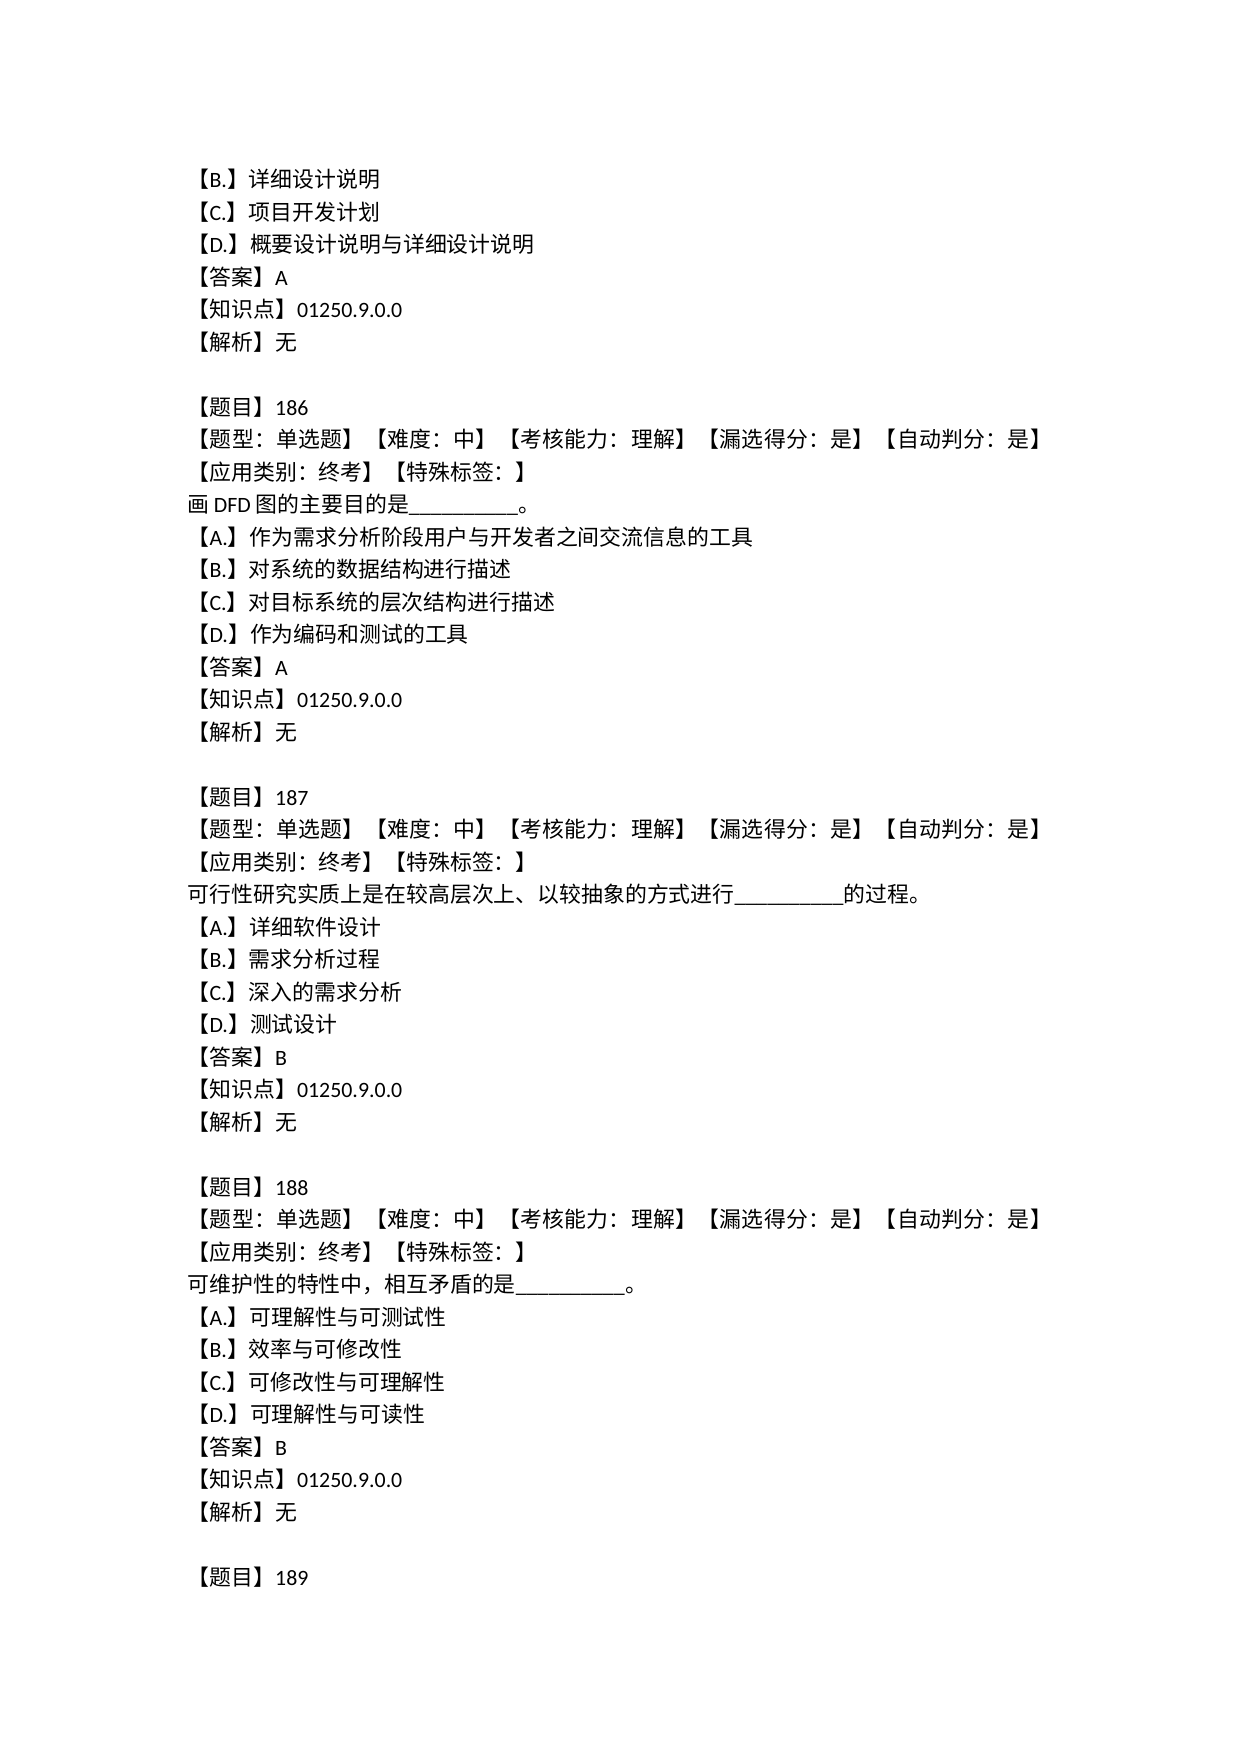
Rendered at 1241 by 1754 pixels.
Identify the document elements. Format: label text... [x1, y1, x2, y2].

text 可行性研究实质上是在较高层次上、以较抽象的方式进行__________的过程。 [187, 877, 1053, 909]
text 【C.】项目开发计划 [187, 194, 1053, 227]
text 【知识点】01250.9.0.0 [187, 1072, 1053, 1104]
text 【题目】186 [187, 389, 1053, 422]
text 【答案】B [187, 1429, 1053, 1462]
text 【知识点】01250.9.0.0 [187, 682, 1053, 714]
text 【B.】对系统的数据结构进行描述 [187, 552, 1053, 584]
text 【B.】效率与可修改性 [187, 1332, 1053, 1364]
text 【知识点】01250.9.0.0 [187, 292, 1053, 324]
text 【解析】无 [187, 1494, 1053, 1527]
text 可维护性的特性中，相互矛盾的是__________。 [187, 1267, 1053, 1299]
text 【题目】189 [187, 1559, 1053, 1592]
text 画DFD 图的主要目的是__________。 [187, 487, 1053, 519]
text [187, 422, 1053, 487]
text 【A.】可理解性与可测试性 [187, 1299, 1053, 1332]
text 【D.】可理解性与可读性 [187, 1397, 1053, 1429]
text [187, 1202, 1053, 1267]
text 【D.】概要设计说明与详细设计说明 [187, 227, 1053, 259]
text 【解析】无 [187, 714, 1053, 747]
text 【D.】测试设计 [187, 1007, 1053, 1039]
text 【B.】需求分析过程 [187, 942, 1053, 974]
text 【答案】B [187, 1039, 1053, 1072]
text 【答案】A [187, 259, 1053, 292]
text 【知识点】01250.9.0.0 [187, 1462, 1053, 1494]
text 【解析】无 [187, 1104, 1053, 1137]
text 【C.】对目标系统的层次结构进行描述 [187, 584, 1053, 617]
text 【A.】作为需求分析阶段用户与开发者之间交流信息的工具 [187, 519, 1053, 552]
text 【答案】A [187, 649, 1053, 682]
text 【题型：单选题】【难度：中】【考核能力：理解】【漏选得分：是】【自动判分：是】【应用类别：终考】【特殊标签：】 [187, 812, 1053, 877]
text 【C.】可修改性与可理解性 [187, 1364, 1053, 1397]
text 【B.】详细设计说明 [187, 162, 1053, 194]
text 【题目】188 [187, 1169, 1053, 1202]
text 【D.】作为编码和测试的工具 [187, 617, 1053, 649]
text 【C.】深入的需求分析 [187, 974, 1053, 1007]
text 【解析】无 [187, 324, 1053, 357]
text 【A.】详细软件设计 [187, 909, 1053, 942]
text 【题目】187 [187, 779, 1053, 812]
